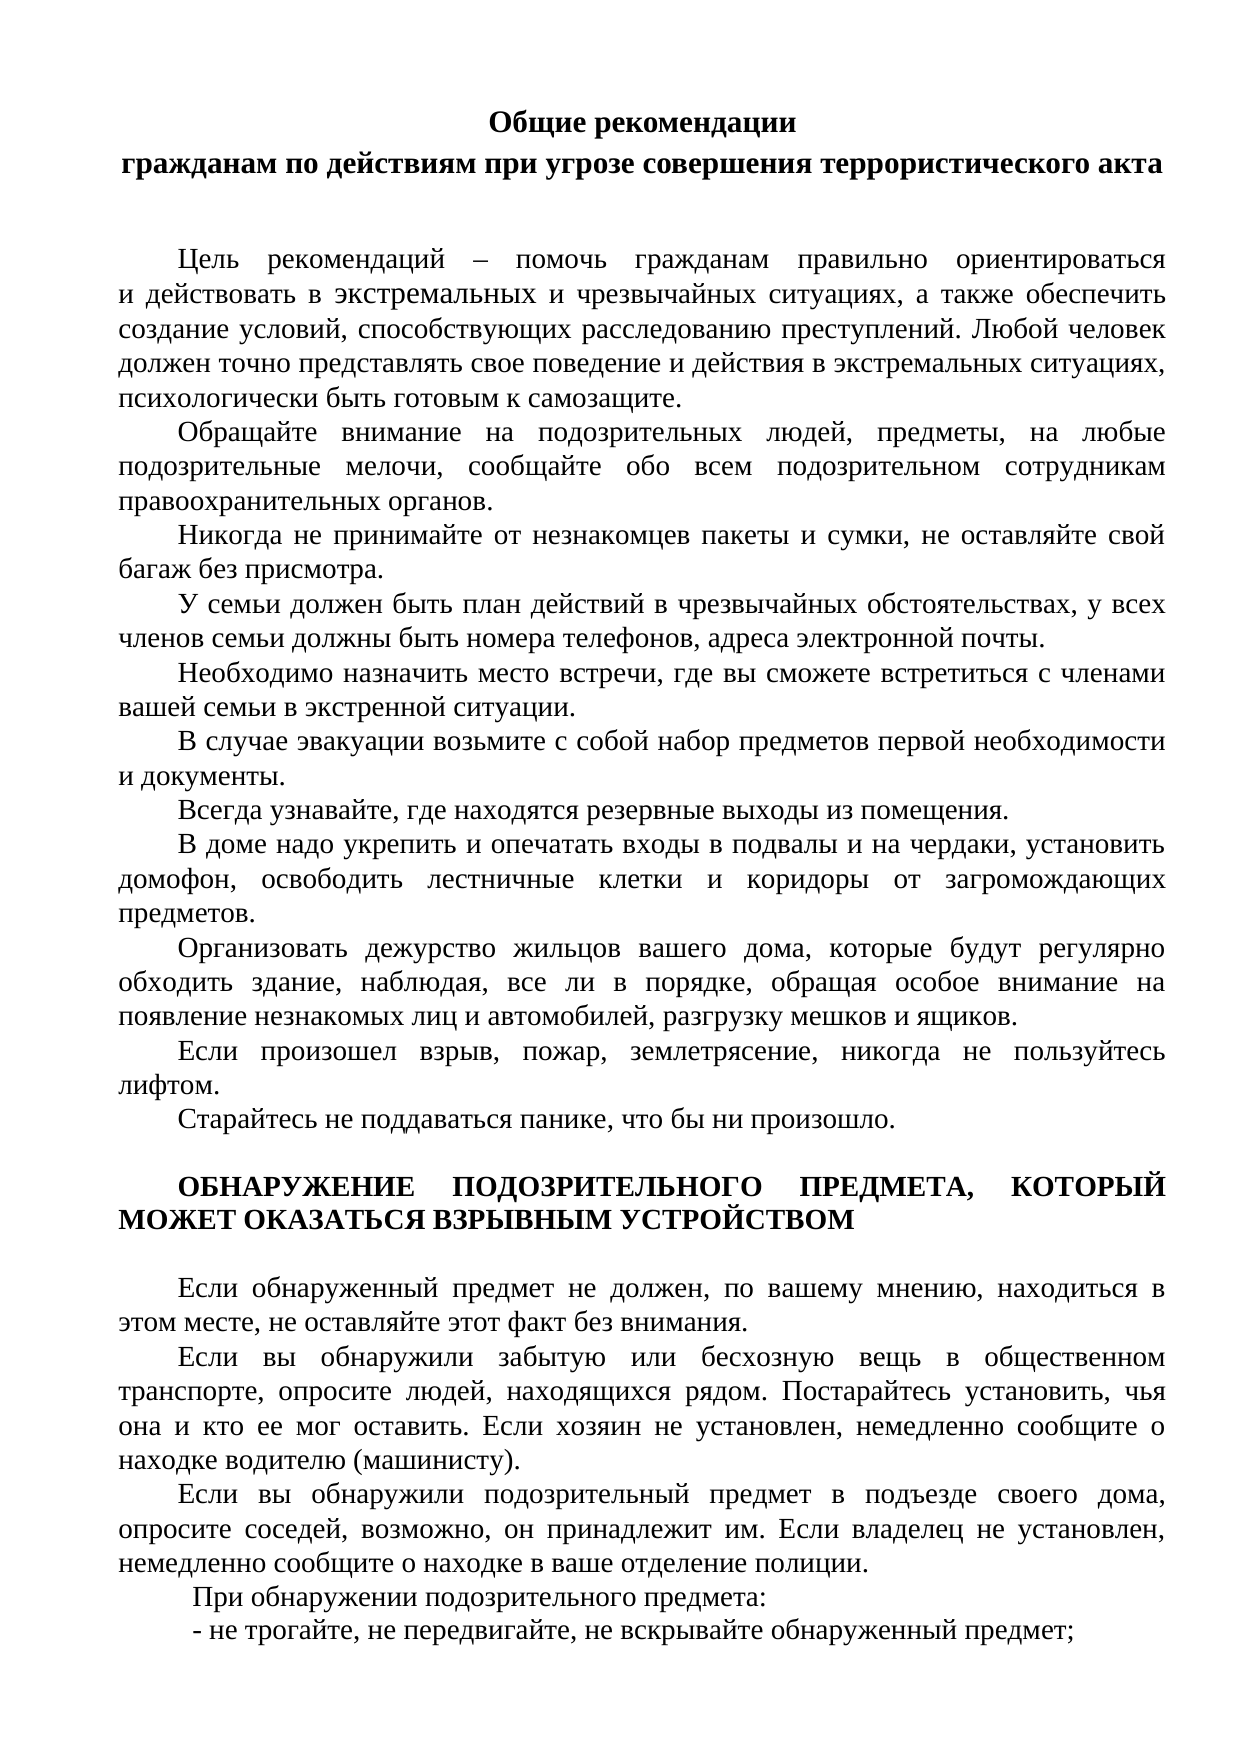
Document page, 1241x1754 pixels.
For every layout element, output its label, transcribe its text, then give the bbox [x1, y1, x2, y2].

text В случае эвакуации возьмите с собой набор предметов первой необходимости и документы. [118, 723, 1167, 791]
text Обращайте внимание на подозрительных людей, предметы, на любые подозрительные мелочи, сообщайте обо всем подозрительном сотрудникам правоохранительных органов. [118, 413, 1167, 516]
text Организовать дежурство жильцов вашего дома, которые будут регулярно обходить здание, наблюдая, все ли в порядке, обращая особое внимание на появление незнакомых лиц и автомобилей, разгрузку мешков и ящиков. [118, 929, 1167, 1032]
text - не трогайте, не передвигайте, не вскрывайте обнаруженный предмет; [118, 1612, 1162, 1646]
text В доме надо укрепить и опечатать входы в подвалы и на чердаки, установить домофон, освободить лестничные клетки и коридоры от загромождающих предметов. [118, 826, 1167, 929]
text Общие рекомендации [118, 103, 1167, 139]
text Всегда узнавайте, где находятся резервные выходы из помещения. [118, 791, 1167, 826]
text Старайтесь не поддаваться панике, что бы ни произошло. [118, 1101, 1167, 1135]
text У семьи должен быть план действий в чрезвычайных обстоятельствах, у всех членов семьи должны быть номера телефонов, адреса электронной почты. [118, 585, 1167, 654]
text Цель рекомендаций – помочь гражданам правильно ориентироваться и действовать в экстремальных и чрезвычайных ситуациях, а также обеспечить создание условий, способствующих расследованию преступлений. Любой человек должен точно представлять свое поведение и действия в экстремальных ситуациях, психологически быть готовым к самозащите. [118, 240, 1167, 413]
text Если вы обнаружили забытую или бесхозную вещь в общественном транспорте, опросите людей, находящихся рядом. Постарайтесь установить, чья она и кто ее мог оставить. Если хозяин не установлен, немедленно сообщите о находке водителю (машинисту). [118, 1338, 1167, 1476]
text ОБНАРУЖЕНИЕ ПОДОЗРИТЕЛЬНОГО ПРЕДМЕТА, КОТОРЫЙ МОЖЕТ ОКАЗАТЬСЯ ВЗРЫВНЫМ УСТРОЙСТВОМ [118, 1169, 1167, 1236]
text Если вы обнаружили подозрительный предмет в подъезде своего дома, опросите соседей, возможно, он принадлежит им. Если владелец не установлен, немедленно сообщите о находке в ваше отделение полиции. [118, 1476, 1167, 1579]
text гражданам по действиям при угрозе совершения террористического акта [118, 145, 1167, 181]
text Если обнаруженный предмет не должен, по вашему мнению, находиться в этом месте, не оставляйте этот факт без внимания. [118, 1269, 1167, 1338]
text Если произошел взрыв, пожар, землетрясение, никогда не пользуйтесь лифтом. [118, 1032, 1167, 1101]
text При обнаружении подозрительного предмета: [118, 1579, 1162, 1612]
text Необходимо назначить место встречи, где вы сможете встретиться с членами вашей семьи в экстренной ситуации. [118, 654, 1167, 723]
text Никогда не принимайте от незнакомцев пакеты и сумки, не оставляйте свой багаж без присмотра. [118, 516, 1167, 585]
